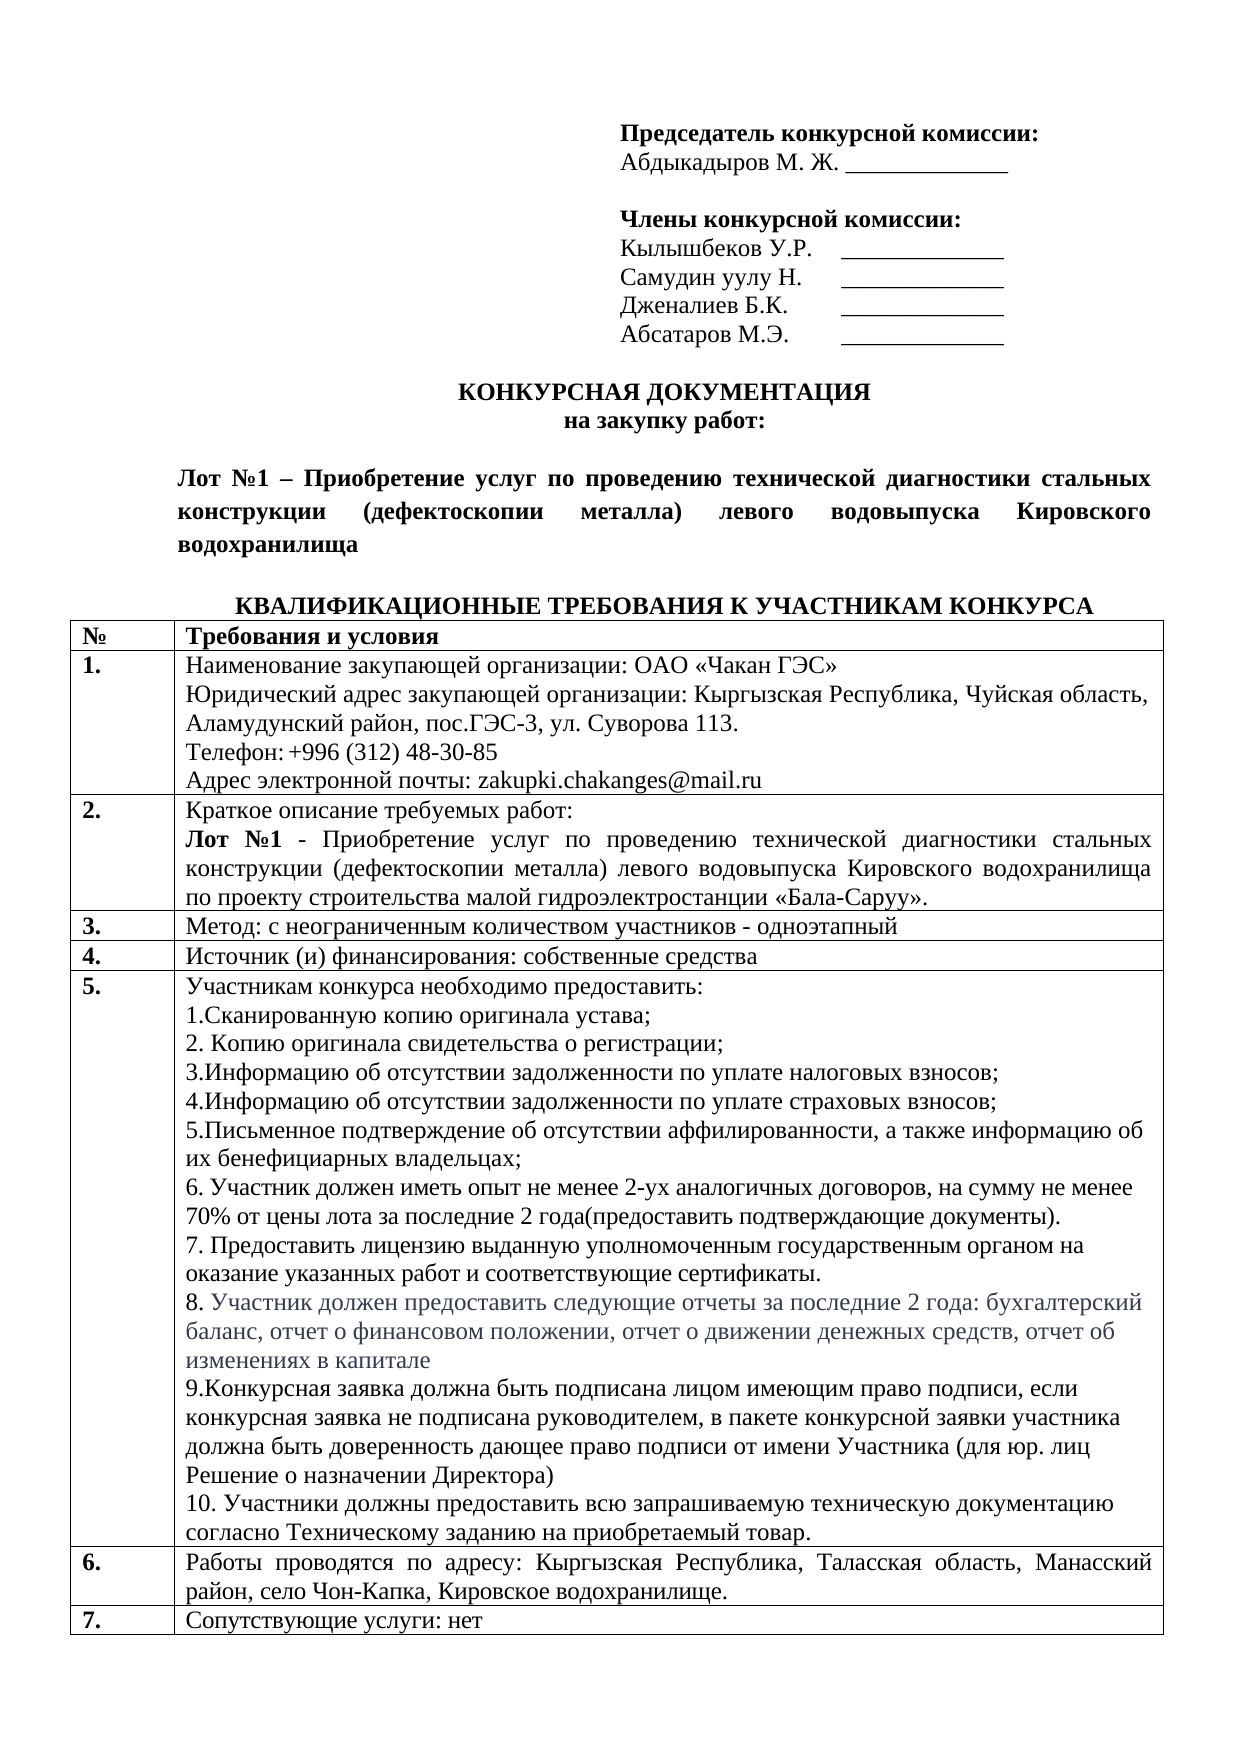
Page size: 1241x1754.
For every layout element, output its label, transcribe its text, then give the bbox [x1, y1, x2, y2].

text Квалификационные требования к участникам конкурса [177, 591, 1152, 620]
text Абсатаров М.Э. _____________ [177, 319, 1152, 348]
table_cell 5. [71, 971, 174, 1546]
text Дженалиев Б.К. _____________ [177, 291, 1152, 319]
table_cell Наименование закупающей организации: ОАО «Чакан ГЭС» Юридический адрес закупающей организации: Кыргызская Республика, Чуйская область, Аламудунский район, пос.ГЭС-3, ул. Суворова 113. Телефон: +996 (312) 48-30-85 Адрес электронной почты: zakupki.chakanges@mail.ru [175, 651, 1163, 794]
text Абдыкадыров М. Ж. _____________ [620, 147, 1152, 176]
table_header Требования и условия [175, 621, 1163, 649]
table_cell Работы проводятся по адресу: Кыргызская Республика, Таласская область, Манасский район, село Чон-Капка, Кировское водохранилище. [175, 1547, 1163, 1604]
text КОНКУРСНАЯ ДОКУМЕНТАЦИЯ [177, 377, 1152, 406]
table_cell 7. [71, 1606, 174, 1634]
table_cell 2. [71, 795, 174, 910]
text Кылышбеков У.Р. _____________ [576, 233, 1152, 262]
text Члены конкурсной комиссии: [576, 204, 1152, 233]
table_cell 6. [71, 1547, 174, 1604]
text на закупку работ: [177, 406, 1152, 434]
text Председатель конкурсной комиссии: [620, 118, 1152, 147]
text Лот №1 – Приобретение услуг по проведению технической диагностики стальных конструкции (дефектоскопии металла) левого водовыпуска Кировского водохранилища [177, 525, 1152, 558]
table_cell Краткое описание требуемых работ: Лот №1 - Приобретение услуг по проведению технической диагностики стальных конструкции (дефектоскопии металла) левого водовыпуска Кировского водохранилища по проекту строительства малой гидроэлектростанции «Бала-Саруу». [175, 795, 1163, 910]
table_cell Сопутствующие услуги: нет [175, 1606, 1163, 1634]
table_cell 3. [71, 911, 174, 940]
table_cell Метод: с неограниченным количеством участников - одноэтапный [175, 911, 1163, 940]
table_cell Источник (и) финансирования: собственные средства [175, 941, 1163, 970]
table_cell 4. [71, 941, 174, 970]
table_header № [71, 621, 174, 649]
text Самудин уулу Н. _____________ [576, 262, 1152, 291]
table_cell 1. [71, 651, 174, 794]
table_cell Участникам конкурса необходимо предоставить: 1.Cканированную копию оригинала устава; 2. Копию оригинала свидетельства о регистрации; 3.Информацию об отсутствии задолженности по уплате налоговых взносов; 4.Информацию об отсутствии задолженности по уплате страховых взносов; 5.Письменное подтверждение об отсутствии аффилированности, а также информацию об их бенефициарных владельцах; 6. Участник должен иметь опыт не менее 2-ух аналогичных договоров, на сумму не менее 70% от цены лота за последние 2 года(предоставить подтверждающие документы). 7. Предоставить лицензию выданную уполномоченным государственным органом на оказание указанных работ и соответствующие сертификаты. 8. Участник должен предоставить следующие отчеты за последние 2 года: бухгалтерский баланс, отчет о финансовом положении, отчет о движении денежных средств, отчет об изменениях в капитале 9.Конкурсная заявка должна быть подписана лицом имеющим право подписи, если конкурсная заявка не подписана руководителем, в пакете конкурсной заявки участника должна быть доверенность дающее право подписи от имени Участника (для юр. лиц Решение о назначении Директора) 10. Участники должны предоставить всю запрашиваемую техническую документацию согласно Техническому заданию на приобретаемый товар. [175, 971, 1163, 1546]
